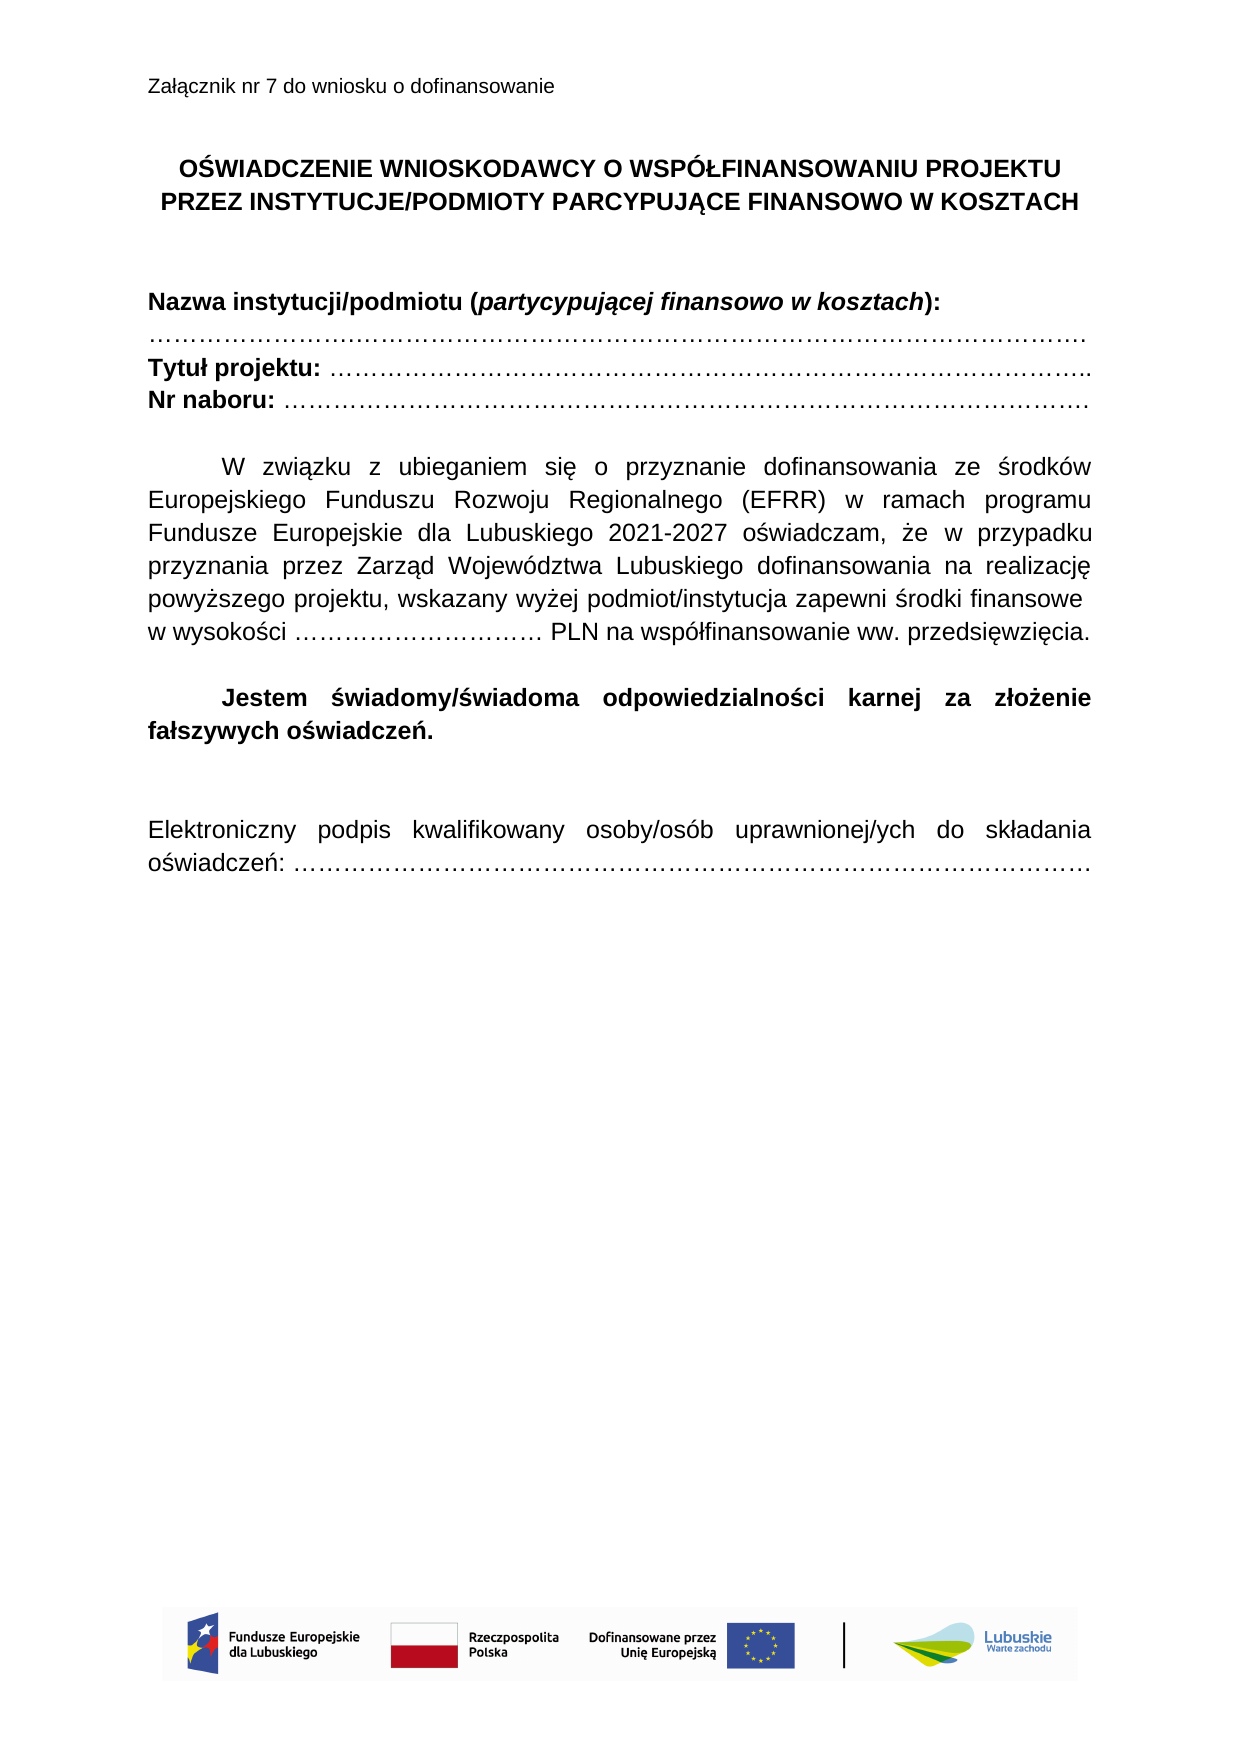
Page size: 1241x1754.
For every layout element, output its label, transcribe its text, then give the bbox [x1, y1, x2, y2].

text OŚWIADCZENIE WNIOSKODAWCY O WSPÓŁFINANSOWANIU PROJEKTU PRZEZ INSTYTUCJE/PODMIOTY PARCYPUJĄCE FINANSOWO W KOSZTACH [148, 154, 1093, 216]
picture [162, 1607, 1078, 1681]
text Elektroniczny podpis kwalifikowany osoby/osób uprawnionej/ych do składania oświadczeń: …………………………………………………………………………………… [148, 815, 1093, 877]
text Nazwa instytucji/podmiotu (partycypującej finansowo w kosztach): …………………….……………………………………………………………………………. [148, 286, 1093, 348]
text W związku z ubieganiem się o przyznanie dofinansowania ze środków Europejskiego Funduszu Rozwoju Regionalnego (EFRR) w ramach programu Fundusze Europejskie dla Lubuskiego 2021-2027 oświadczam, że w przypadku przyznania przez Zarząd Województwa Lubuskiego dofinansowania na realizację powyższego projektu, wskazany wyżej podmiot/instytucja zapewni środki finansowe w wysokości ………………………… PLN na współfinansowanie ww. przedsięwzięcia. [148, 452, 1093, 645]
text Nr naboru: ……………………………………………………………………………………. [148, 386, 1093, 414]
text Tytuł projektu: ……………………………………………………………………………….. [148, 352, 1093, 381]
text Jestem świadomy/świadoma odpowiedzialności karnej za złożenie fałszywych oświadczeń. [148, 683, 1093, 744]
